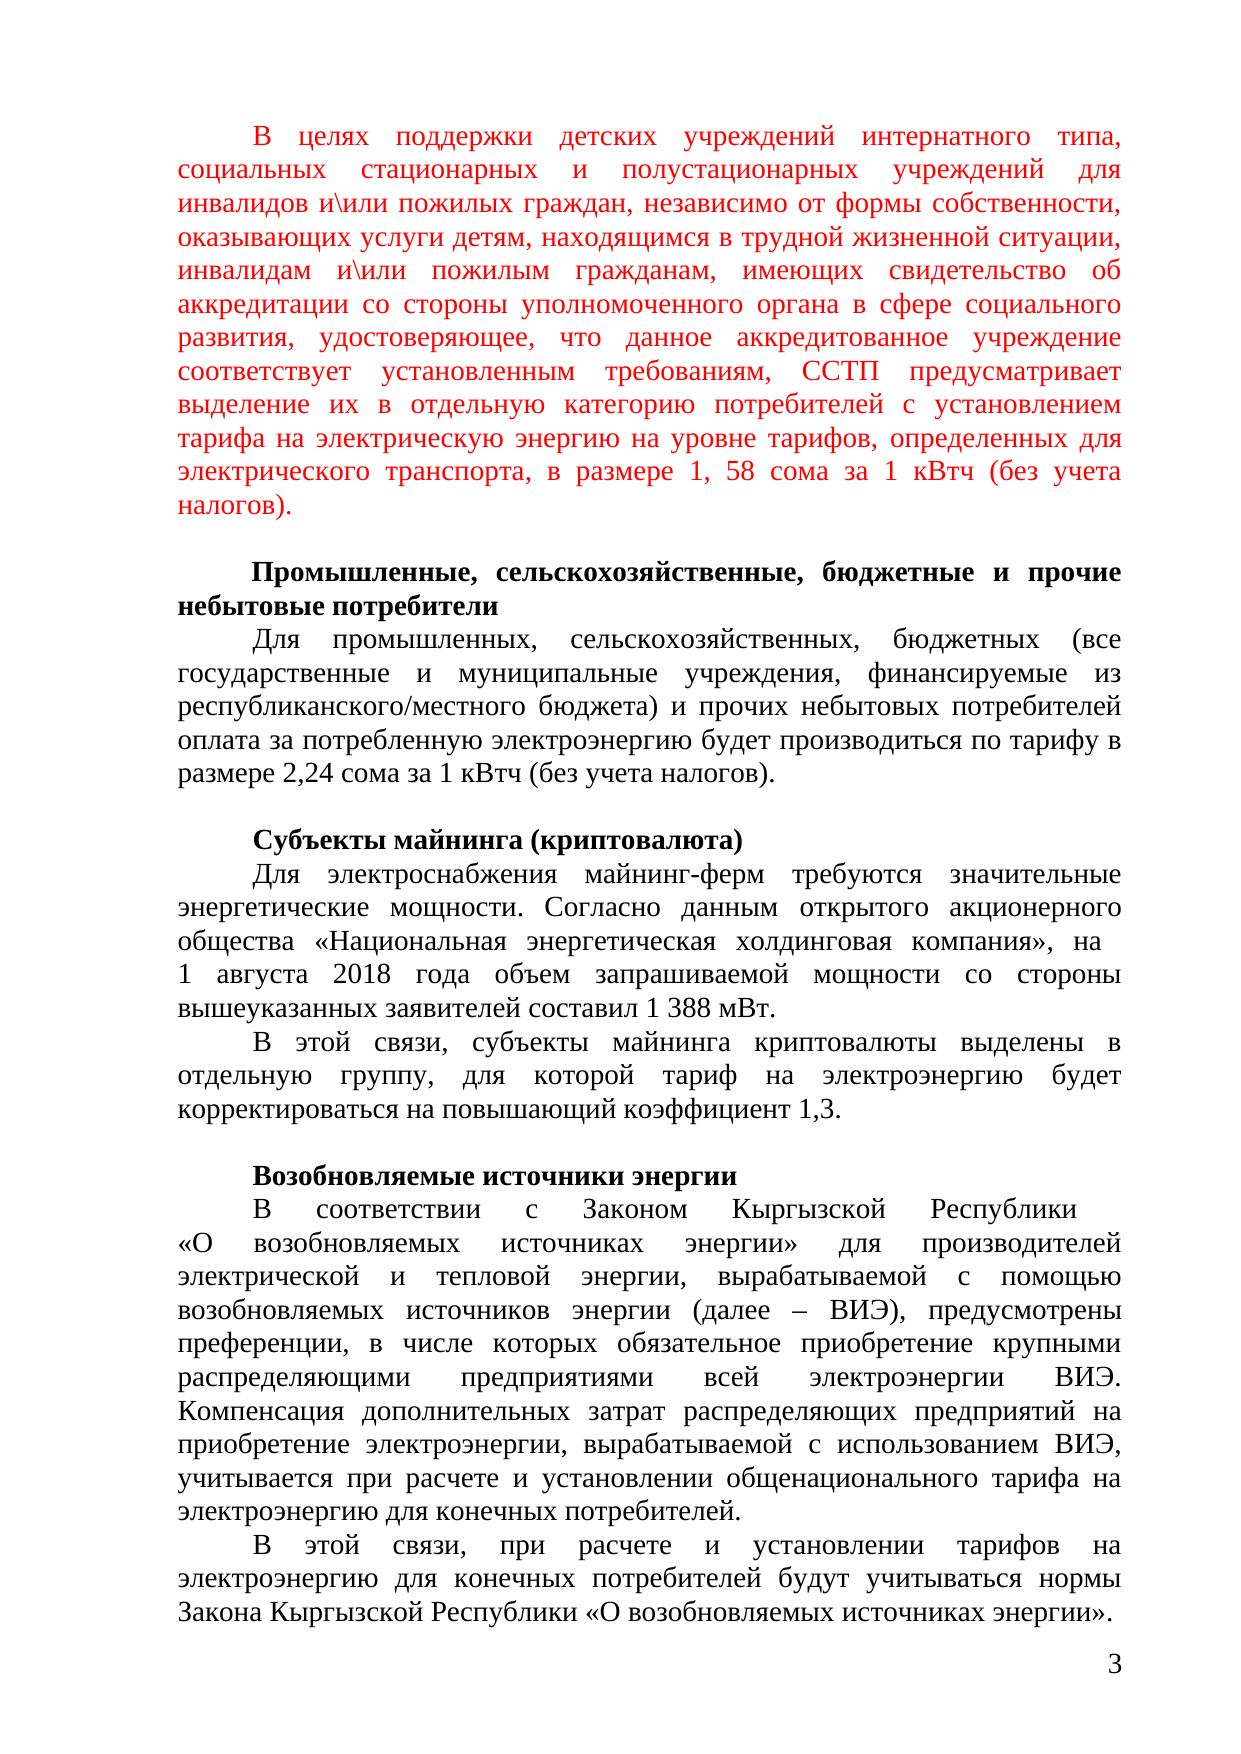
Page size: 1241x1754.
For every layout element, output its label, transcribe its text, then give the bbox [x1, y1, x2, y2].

text Возобновляемые источники энергии [177, 1158, 1122, 1191]
text В соответствии с Законом Кыргызской Республики «О возобновляемых источниках энергии» для производителей электрической и тепловой энергии, вырабатываемой с помощью возобновляемых источников энергии (далее – ВИЭ), предусмотрены преференции, в числе которых обязательное приобретение крупными распределяющими предприятиями всей электроэнергии ВИЭ. Компенсация дополнительных затрат распределяющих предприятий на приобретение электроэнергии, вырабатываемой с использованием ВИЭ, учитывается при расчете и установлении общенационального тарифа на электроэнергию для конечных потребителей. [177, 1191, 1122, 1527]
text В этой связи, при расчете и установлении тарифов на электроэнергию для конечных потребителей будут учитываться нормы Закона Кыргызской Республики «О возобновляемых источниках энергии». [177, 1527, 1122, 1627]
text Для электроснабжения майнинг-ферм требуются значительные энергетические мощности. Согласно данным открытого акционерного общества «Национальная энергетическая холдинговая компания», на 1 августа 2018 года объем запрашиваемой мощности со стороны вышеуказанных заявителей составил 1 388 мВт. [177, 856, 1122, 1024]
text В целях поддержки детских учреждений интернатного типа, социальных стационарных и полустационарных учреждений для инвалидов и\или пожилых граждан, независимо от формы собственности, оказывающих услуги детям, находящимся в трудной жизненной ситуации, инвалидам и\или пожилым гражданам, имеющих свидетельство об аккредитации со стороны уполномоченного органа в сфере социального развития, удостоверяющее, что данное аккредитованное учреждение соответствует установленным требованиям, ССТП предусматривает выделение их в отдельную категорию потребителей с установлением тарифа на электрическую энергию на уровне тарифов, определенных для электрического транспорта, в размере 1, 58 сома за 1 кВтч (без учета налогов). [177, 118, 1122, 521]
text Промышленные, сельскохозяйственные, бюджетные и прочие небытовые потребители [177, 554, 1122, 621]
text В этой связи, субъекты майнинга криптовалюты выделены в отдельную группу, для которой тариф на электроэнергию будет корректироваться на повышающий коэффициент 1,3. [177, 1024, 1122, 1124]
text Субъекты майнинга (криптовалюта) [177, 822, 1122, 856]
text Для промышленных, сельскохозяйственных, бюджетных (все государственные и муниципальные учреждения, финансируемые из республиканского/местного бюджета) и прочих небытовых потребителей оплата за потребленную электроэнергию будет производиться по тарифу в размере 2,24 сома за 1 кВтч (без учета налогов). [177, 621, 1122, 789]
